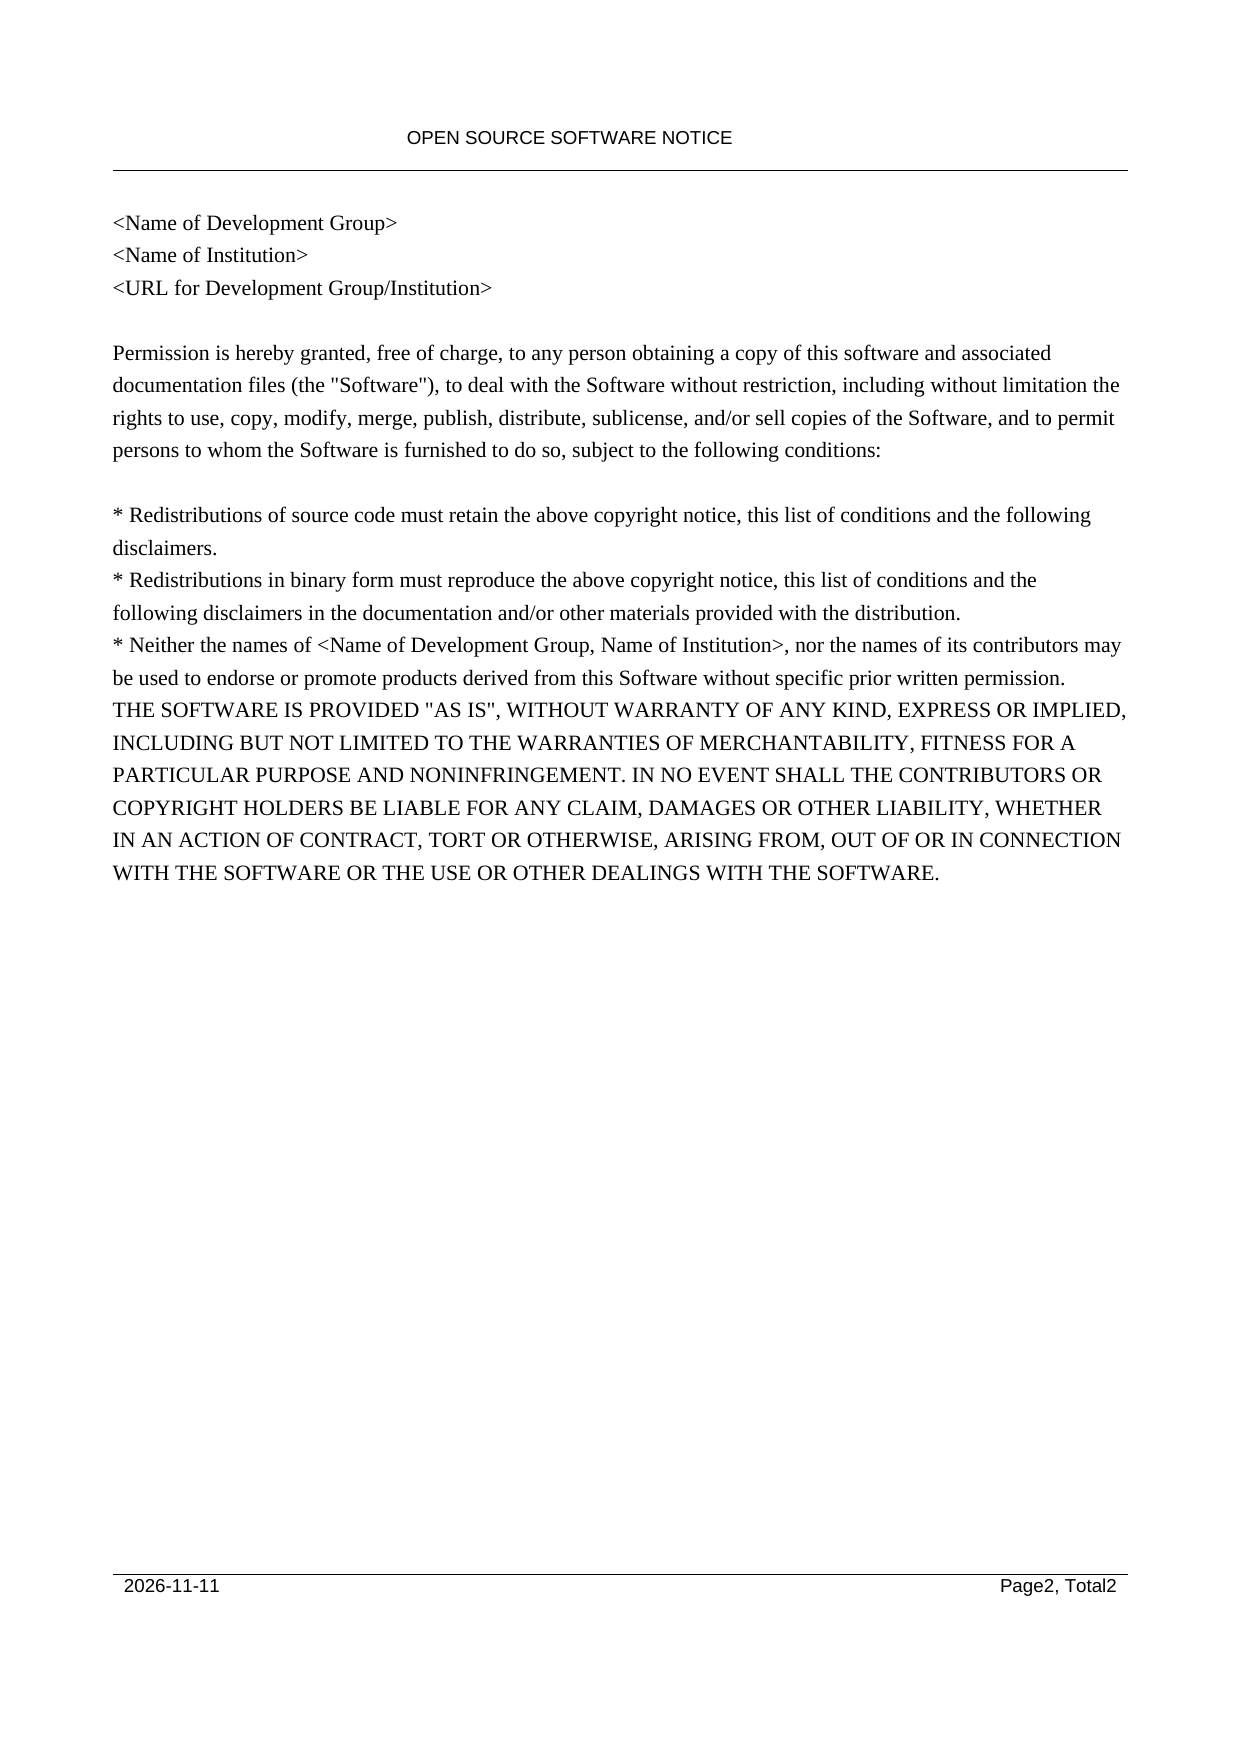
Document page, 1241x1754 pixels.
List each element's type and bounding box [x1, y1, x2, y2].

text [112, 206, 1128, 889]
